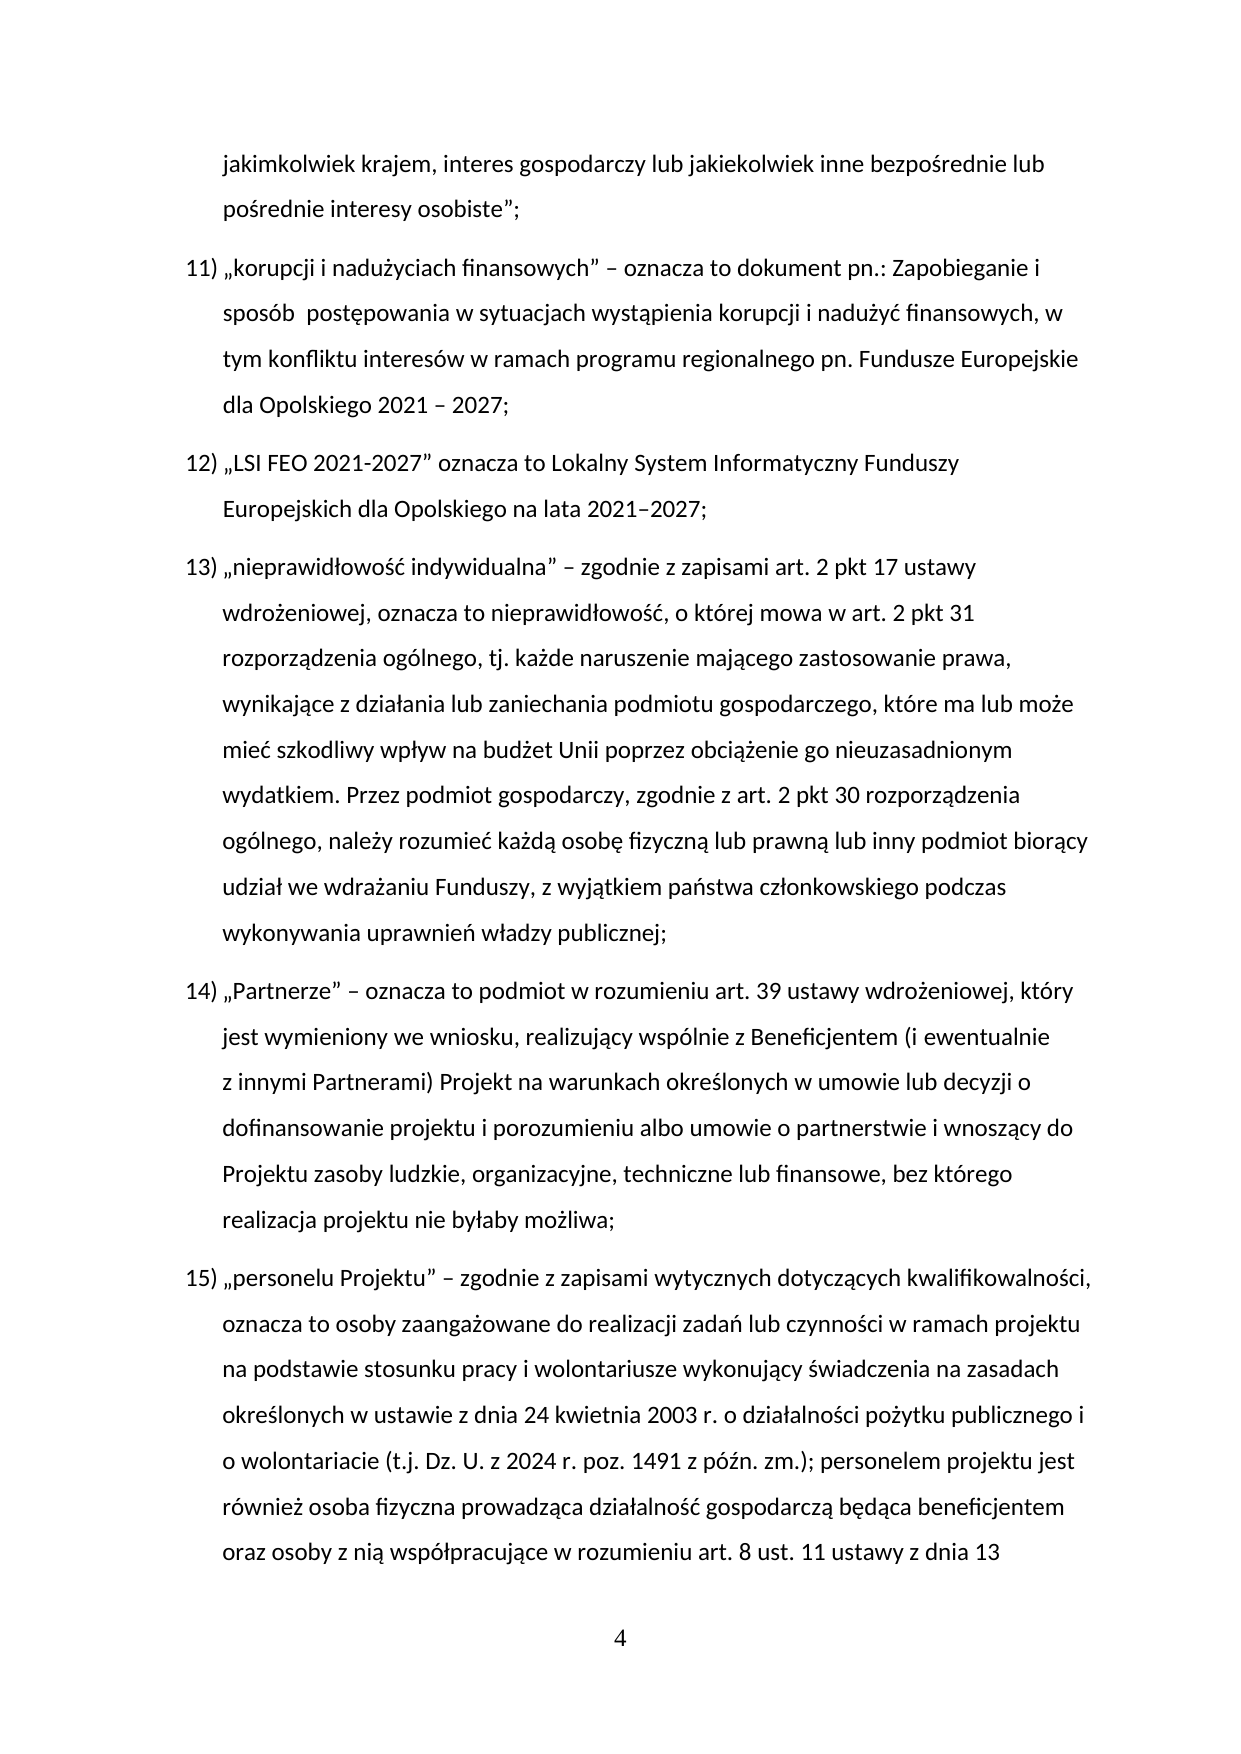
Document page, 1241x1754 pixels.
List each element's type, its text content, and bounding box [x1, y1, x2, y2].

list „Partnerze” – oznacza to podmiot w rozumieniu art. 39 ustawy wdrożeniowej, który jest wymieniony we wniosku, realizujący wspólnie z Beneficjentem (i ewentualnie z innymi Partnerami) Projekt na warunkach określonych w umowie lub decyzji o dofinansowanie projektu i porozumieniu albo umowie o partnerstwie i wnoszący do Projektu zasoby ludzkie, organizacyjne, techniczne lub finansowe, bez którego realizacja projektu nie byłaby możliwa; [185, 975, 1092, 1234]
list „korupcji i nadużyciach finansowych” – oznacza to dokument pn.: Zapobieganie i sposób postępowania w sytuacjach wystąpienia korupcji i nadużyć finansowych, w tym konfliktu interesów w ramach programu regionalnego pn. Fundusze Europejskie dla Opolskiego 2021 – 2027; [185, 252, 1092, 419]
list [185, 1262, 1092, 1567]
list „LSI FEO 2021-2027” oznacza to Lokalny System Informatyczny Funduszy Europejskich dla Opolskiego na lata 2021–2027; [185, 447, 1092, 523]
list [185, 148, 1092, 224]
list „nieprawidłowość indywidualna” – zgodnie z zapisami art. 2 pkt 17 ustawy wdrożeniowej, oznacza to nieprawidłowość, o której mowa w art. 2 pkt 31 rozporządzenia ogólnego, tj. każde naruszenie mającego zastosowanie prawa, wynikające z działania lub zaniechania podmiotu gospodarczego, które ma lub może mieć szkodliwy wpływ na budżet Unii poprzez obciążenie go nieuzasadnionym wydatkiem. Przez podmiot gospodarczy, zgodnie z art. 2 pkt 30 rozporządzenia ogólnego, należy rozumieć każdą osobę fizyczną lub prawną lub inny podmiot biorący udział we wdrażaniu Funduszy, z wyjątkiem państwa członkowskiego podczas wykonywania uprawnień władzy publicznej; [185, 551, 1092, 947]
